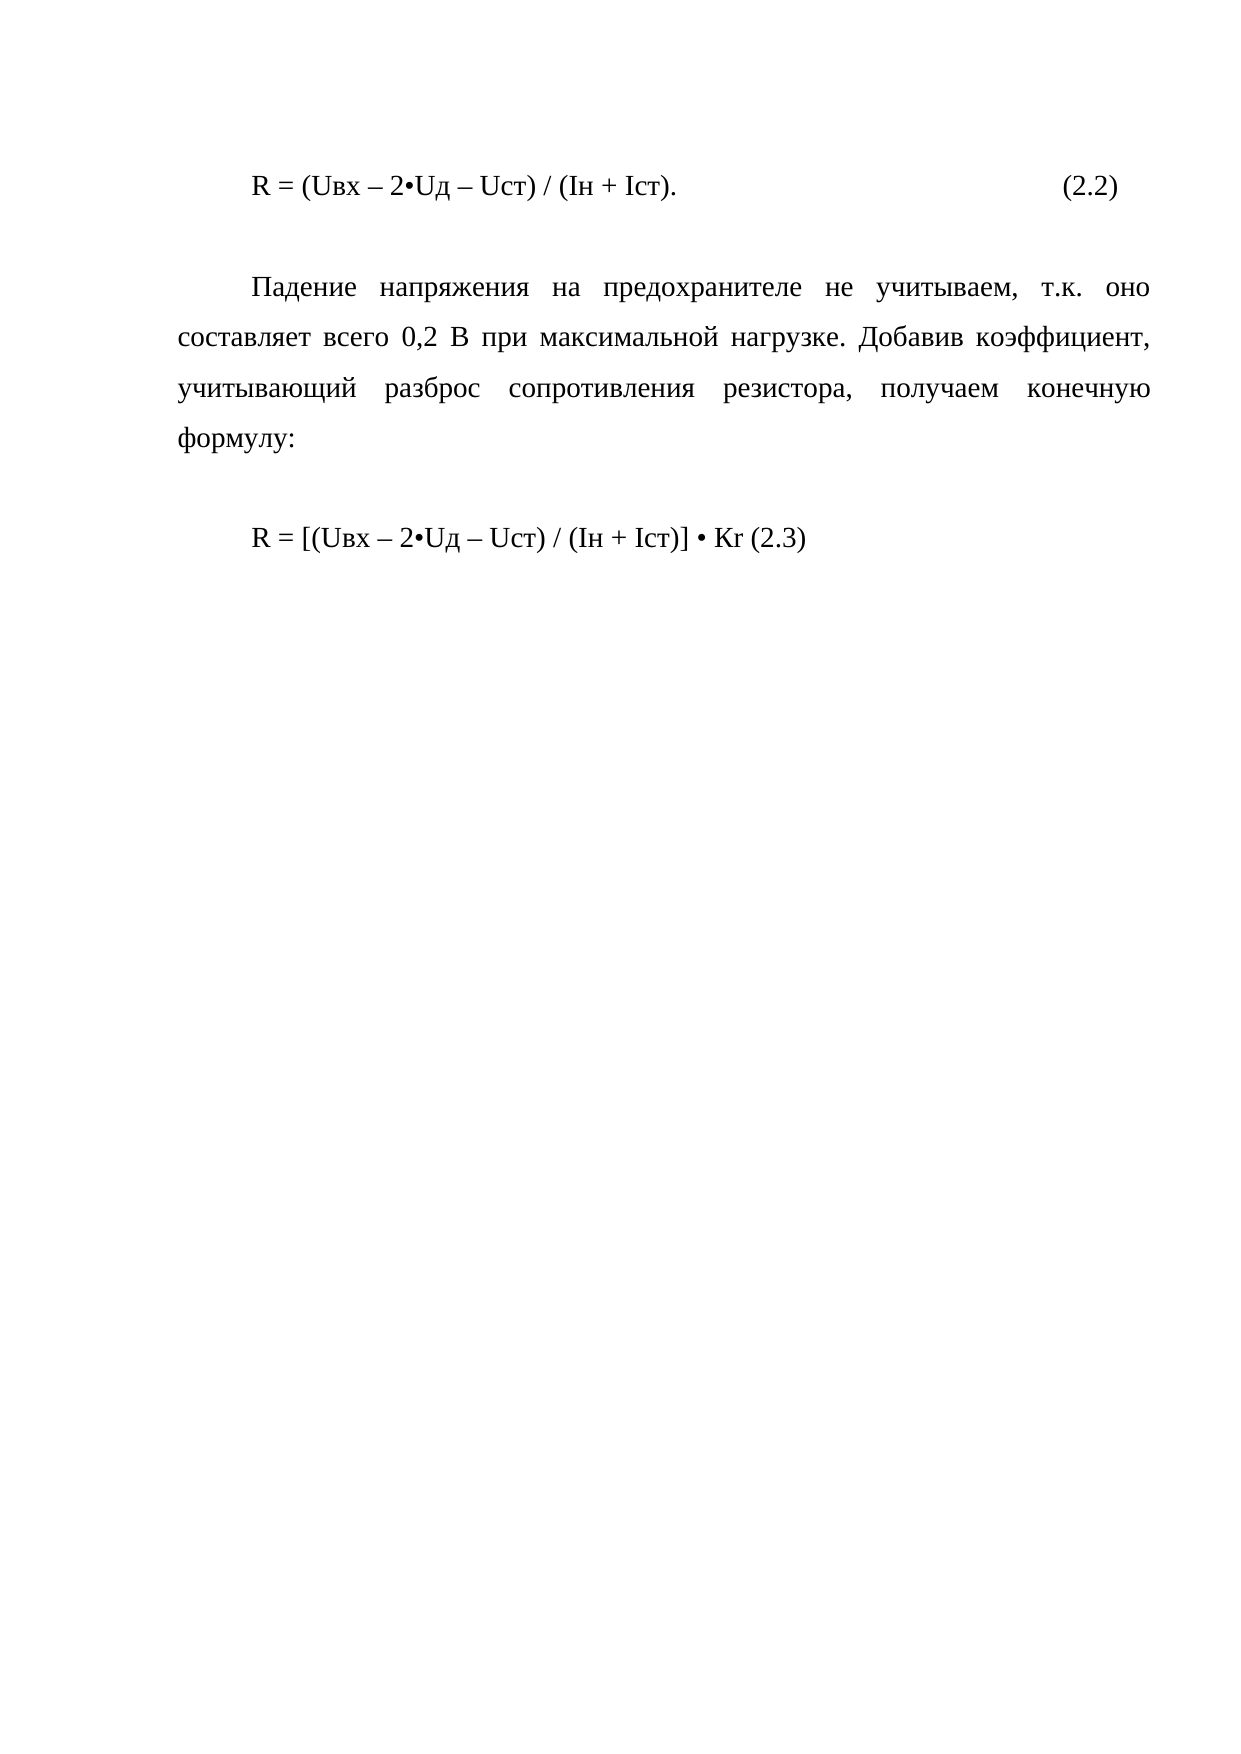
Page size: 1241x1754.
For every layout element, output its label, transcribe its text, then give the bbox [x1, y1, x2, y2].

text Падение напряжения на предохранителе не учитываем, т.к. оно составляет всего 0,2 В при максимальной нагрузке. Добавив коэффициент, учитывающий разброс сопротивления резистора, получаем конечную формулу: [177, 269, 1152, 453]
text R = (Uвх – 2•Uд – Uст) / (Iн + Iст). (2.2) [177, 168, 1152, 202]
text R = [(Uвх – 2•Uд – Uст) / (Iн + Iст)] • Кr (2.3) [177, 521, 1152, 554]
